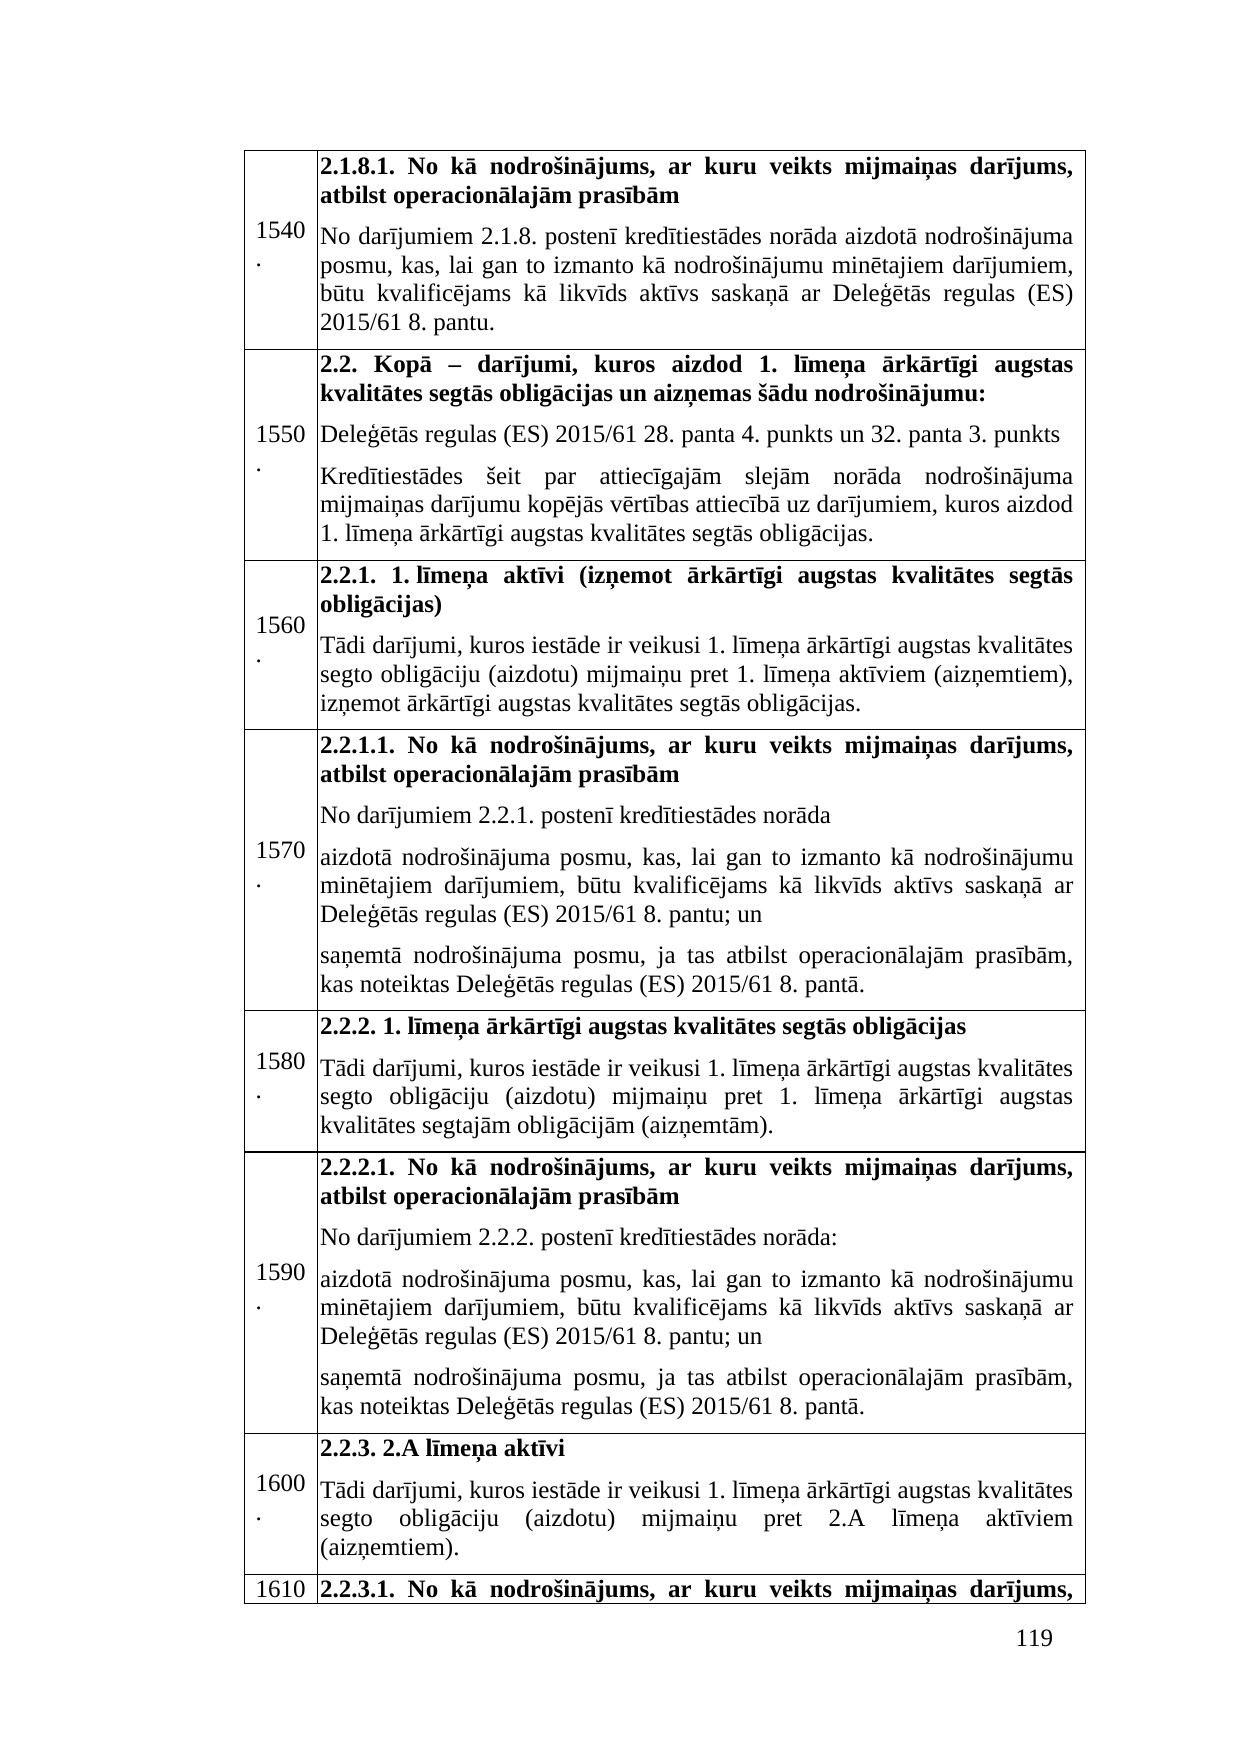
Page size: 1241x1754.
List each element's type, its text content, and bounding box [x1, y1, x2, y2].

table_cell 2.1.8.1. No kā nodrošinājums, ar kuru veikts mijmaiņas darījums, atbilst operacionālajām prasībām No darījumiem 2.1.8. postenī kredītiestādes norāda aizdotā nodrošinājuma posmu, kas, lai gan to izmanto kā nodrošinājumu minētajiem darījumiem, būtu kvalificējams kā likvīds aktīvs saskaņā ar Deleģētās regulas (ES) 2015/61 8. pantu. [318, 151, 1085, 348]
table_cell 1570. [245, 730, 317, 1010]
table_cell 1560. [245, 561, 317, 729]
table_cell 2.2.2.1. No kā nodrošinājums, ar kuru veikts mijmaiņas darījums, atbilst operacionālajām prasībām No darījumiem 2.2.2. postenī kredītiestādes norāda: aizdotā nodrošinājuma posmu, kas, lai gan to izmanto kā nodrošinājumu minētajiem darījumiem, būtu kvalificējams kā likvīds aktīvs saskaņā ar Deleģētās regulas (ES) 2015/61 8. pantu; un saņemtā nodrošinājuma posmu, ja tas atbilst operacionālajām prasībām, kas noteiktas Deleģētās regulas (ES) 2015/61 8. pantā. [318, 1153, 1085, 1432]
table_cell 1540. [245, 151, 317, 348]
table_cell 1590. [245, 1153, 317, 1432]
table_cell 2.2.3. 2.A līmeņa aktīvi Tādi darījumi, kuros iestāde ir veikusi 1. līmeņa ārkārtīgi augstas kvalitātes segto obligāciju (aizdotu) mijmaiņu pret 2.A līmeņa aktīviem (aizņemtiem). [318, 1434, 1085, 1573]
table_cell 1600. [245, 1434, 317, 1573]
table_cell 2.2.1.1. No kā nodrošinājums, ar kuru veikts mijmaiņas darījums, atbilst operacionālajām prasībām No darījumiem 2.2.1. postenī kredītiestādes norāda aizdotā nodrošinājuma posmu, kas, lai gan to izmanto kā nodrošinājumu minētajiem darījumiem, būtu kvalificējams kā likvīds aktīvs saskaņā ar Deleģētās regulas (ES) 2015/61 8. pantu; un saņemtā nodrošinājuma posmu, ja tas atbilst operacionālajām prasībām, kas noteiktas Deleģētās regulas (ES) 2015/61 8. pantā. [318, 730, 1085, 1010]
table_cell 1550. [245, 350, 317, 559]
table_cell 1610. [245, 1575, 317, 1603]
table_cell 2.2.1. 1. līmeņa aktīvi (izņemot ārkārtīgi augstas kvalitātes segtās obligācijas) Tādi darījumi, kuros iestāde ir veikusi 1. līmeņa ārkārtīgi augstas kvalitātes segto obligāciju (aizdotu) mijmaiņu pret 1. līmeņa aktīviem (aizņemtiem), izņemot ārkārtīgi augstas kvalitātes segtās obligācijas. [318, 561, 1085, 729]
table_cell 2.2.2. 1. līmeņa ārkārtīgi augstas kvalitātes segtās obligācijas Tādi darījumi, kuros iestāde ir veikusi 1. līmeņa ārkārtīgi augstas kvalitātes segto obligāciju (aizdotu) mijmaiņu pret 1. līmeņa ārkārtīgi augstas kvalitātes segtajām obligācijām (aizņemtām). [318, 1011, 1085, 1151]
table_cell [318, 1575, 1085, 1603]
table_cell 2.2. Kopā – darījumi, kuros aizdod 1. līmeņa ārkārtīgi augstas kvalitātes segtās obligācijas un aizņemas šādu nodrošinājumu: Deleģētās regulas (ES) 2015/61 28. panta 4. punkts un 32. panta 3. punkts Kredītiestādes šeit par attiecīgajām slejām norāda nodrošinājuma mijmaiņas darījumu kopējās vērtības attiecībā uz darījumiem, kuros aizdod 1. līmeņa ārkārtīgi augstas kvalitātes segtās obligācijas. [318, 350, 1085, 559]
table_cell 1580. [245, 1011, 317, 1151]
